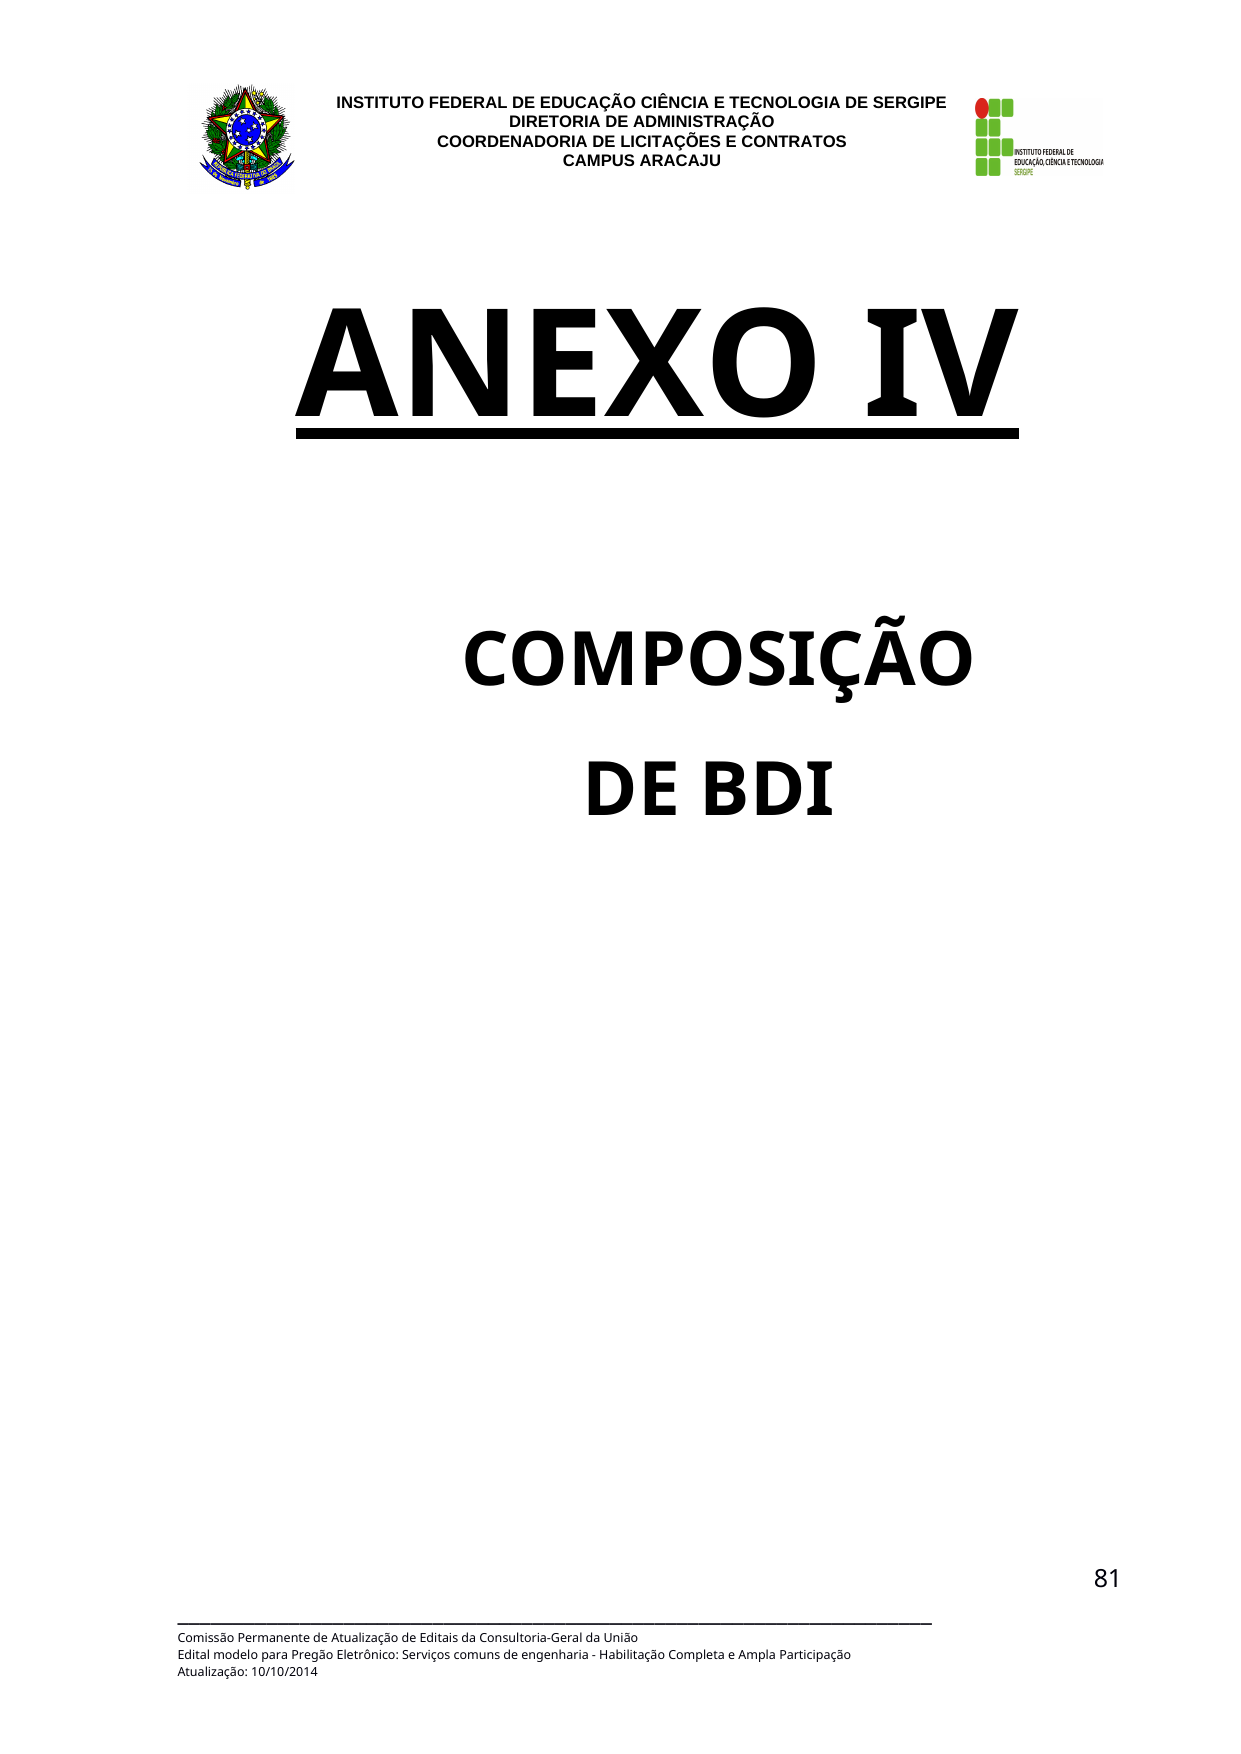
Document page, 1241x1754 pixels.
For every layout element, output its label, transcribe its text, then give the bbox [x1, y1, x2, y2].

picture [975, 98, 1104, 176]
picture [187, 83, 296, 194]
text ANEXO IV [295, 256, 1122, 460]
text COMPOSIÇÃO [295, 605, 1122, 707]
text DE BDI [295, 735, 1122, 837]
